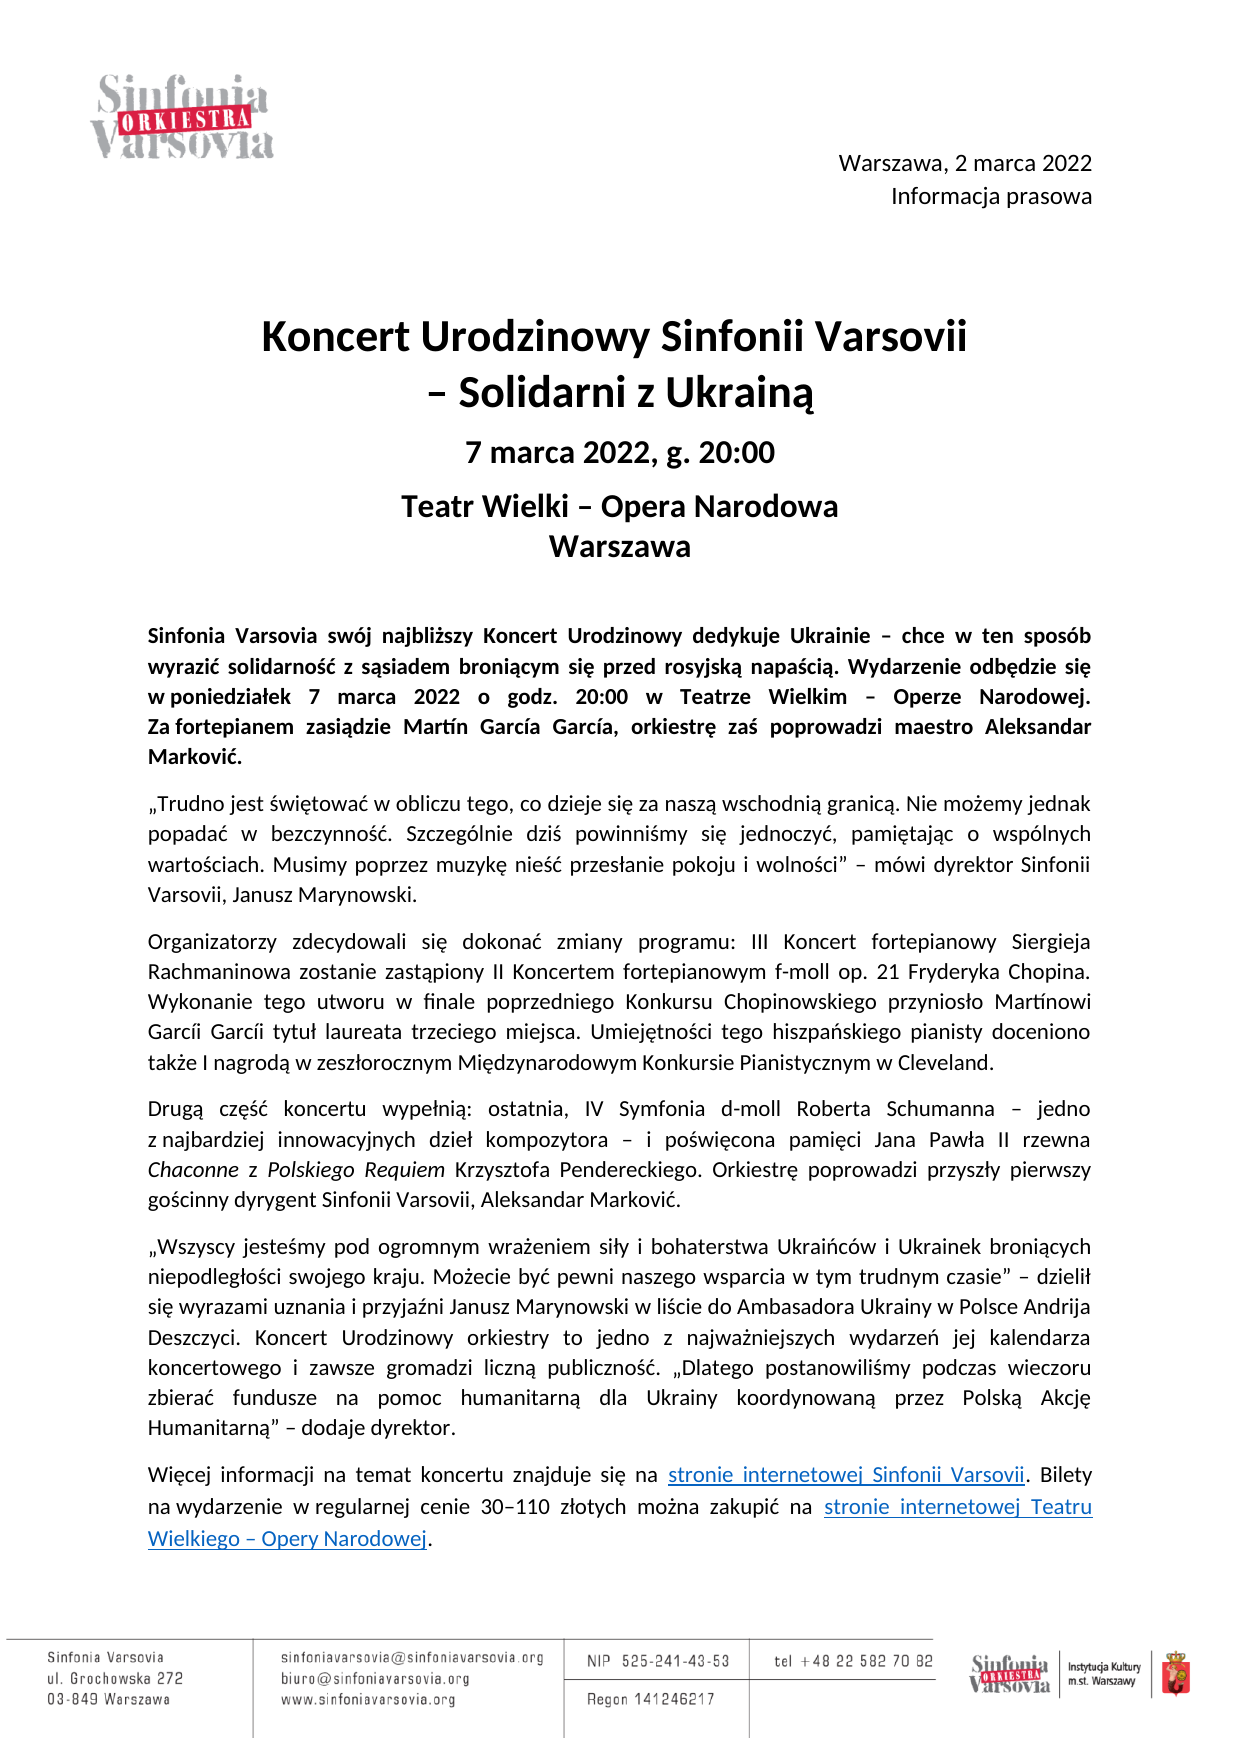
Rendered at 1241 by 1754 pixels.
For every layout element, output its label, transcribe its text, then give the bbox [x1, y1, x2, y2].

text Koncert Urodzinowy Sinfonii Varsovii – Solidarni z Ukrainą [148, 307, 1093, 419]
text 7 marca 2022, g. 20:00 [148, 431, 1093, 472]
text Więcej informacji na temat koncertu znajduje się na stronie internetowej Sinfonii Varsovii. Bilety na wydarzenie w regularnej cenie 30–110 złotych można zakupić na stronie internetowej Teatru Wielkiego – Opery Narodowej. [148, 1460, 1093, 1553]
text Organizatorzy zdecydowali się dokonać zmiany programu: III Koncert fortepianowy Siergieja Rachmaninowa zostanie zastąpiony II Koncertem fortepianowym f-moll op. 21 Fryderyka Chopina. Wykonanie tego utworu w finale poprzedniego Konkursu Chopinowskiego przyniosło Martínowi Garcíi Garcíi tytuł laureata trzeciego miejsca. Umiejętności tego hiszpańskiego pianisty doceniono także I nagrodą w zeszłorocznym Międzynarodowym Konkursie Pianistycznym w Cleveland. [148, 927, 1093, 1076]
picture [6, 5, 1231, 1738]
text Drugą część koncertu wypełnią: ostatnia, IV Symfonia d-moll Roberta Schumanna – jedno z najbardziej innowacyjnych dzieł kompozytora – i poświęcona pamięci Jana Pawła II rzewna Chaconne z Polskiego Requiem Krzysztofa Pendereckiego. Orkiestrę poprowadzi przyszły pierwszy gościnny dyrygent Sinfonii Varsovii, Aleksandar Marković. [148, 1094, 1093, 1213]
text „Trudno jest świętować w obliczu tego, co dzieje się za naszą wschodnią granicą. Nie możemy jednak popadać w bezczynność. Szczególnie dziś powinniśmy się jednoczyć, pamiętając o wspólnych wartościach. Musimy poprzez muzykę nieść przesłanie pokoju i wolności” – mówi dyrektor Sinfonii Varsovii, Janusz Marynowski. [148, 789, 1093, 908]
text „Wszyscy jesteśmy pod ogromnym wrażeniem siły i bohaterstwa Ukraińców i Ukrainek broniących niepodległości swojego kraju. Możecie być pewni naszego wsparcia w tym trudnym czasie” – dzielił się wyrazami uznania i przyjaźni Janusz Marynowski w liście do Ambasadora Ukrainy w Polsce Andrija Deszczyci. Koncert Urodzinowy orkiestry to jedno z najważniejszych wydarzeń jej kalendarza koncertowego i zawsze gromadzi liczną publiczność. „Dlatego postanowiliśmy podczas wieczoru zbierać fundusze na pomoc humanitarną dla Ukrainy koordynowaną przez Polską Akcję Humanitarną” – dodaje dyrektor. [148, 1232, 1093, 1441]
text Sinfonia Varsovia swój najbliższy Koncert Urodzinowy dedykuje Ukrainie – chce w ten sposób wyrazić solidarność z sąsiadem broniącym się przed rosyjską napaścią. Wydarzenie odbędzie się w poniedziałek 7 marca 2022 o godz. 20:00 w Teatrze Wielkim – Operze Narodowej. Za fortepianem zasiądzie Martín García García, orkiestrę zaś poprowadzi maestro Aleksandar Marković. [148, 622, 1093, 771]
text Warszawa, 2 marca 2022 Informacja prasowa [148, 148, 1093, 211]
text Teatr Wielki – Opera Narodowa Warszawa [148, 485, 1093, 566]
